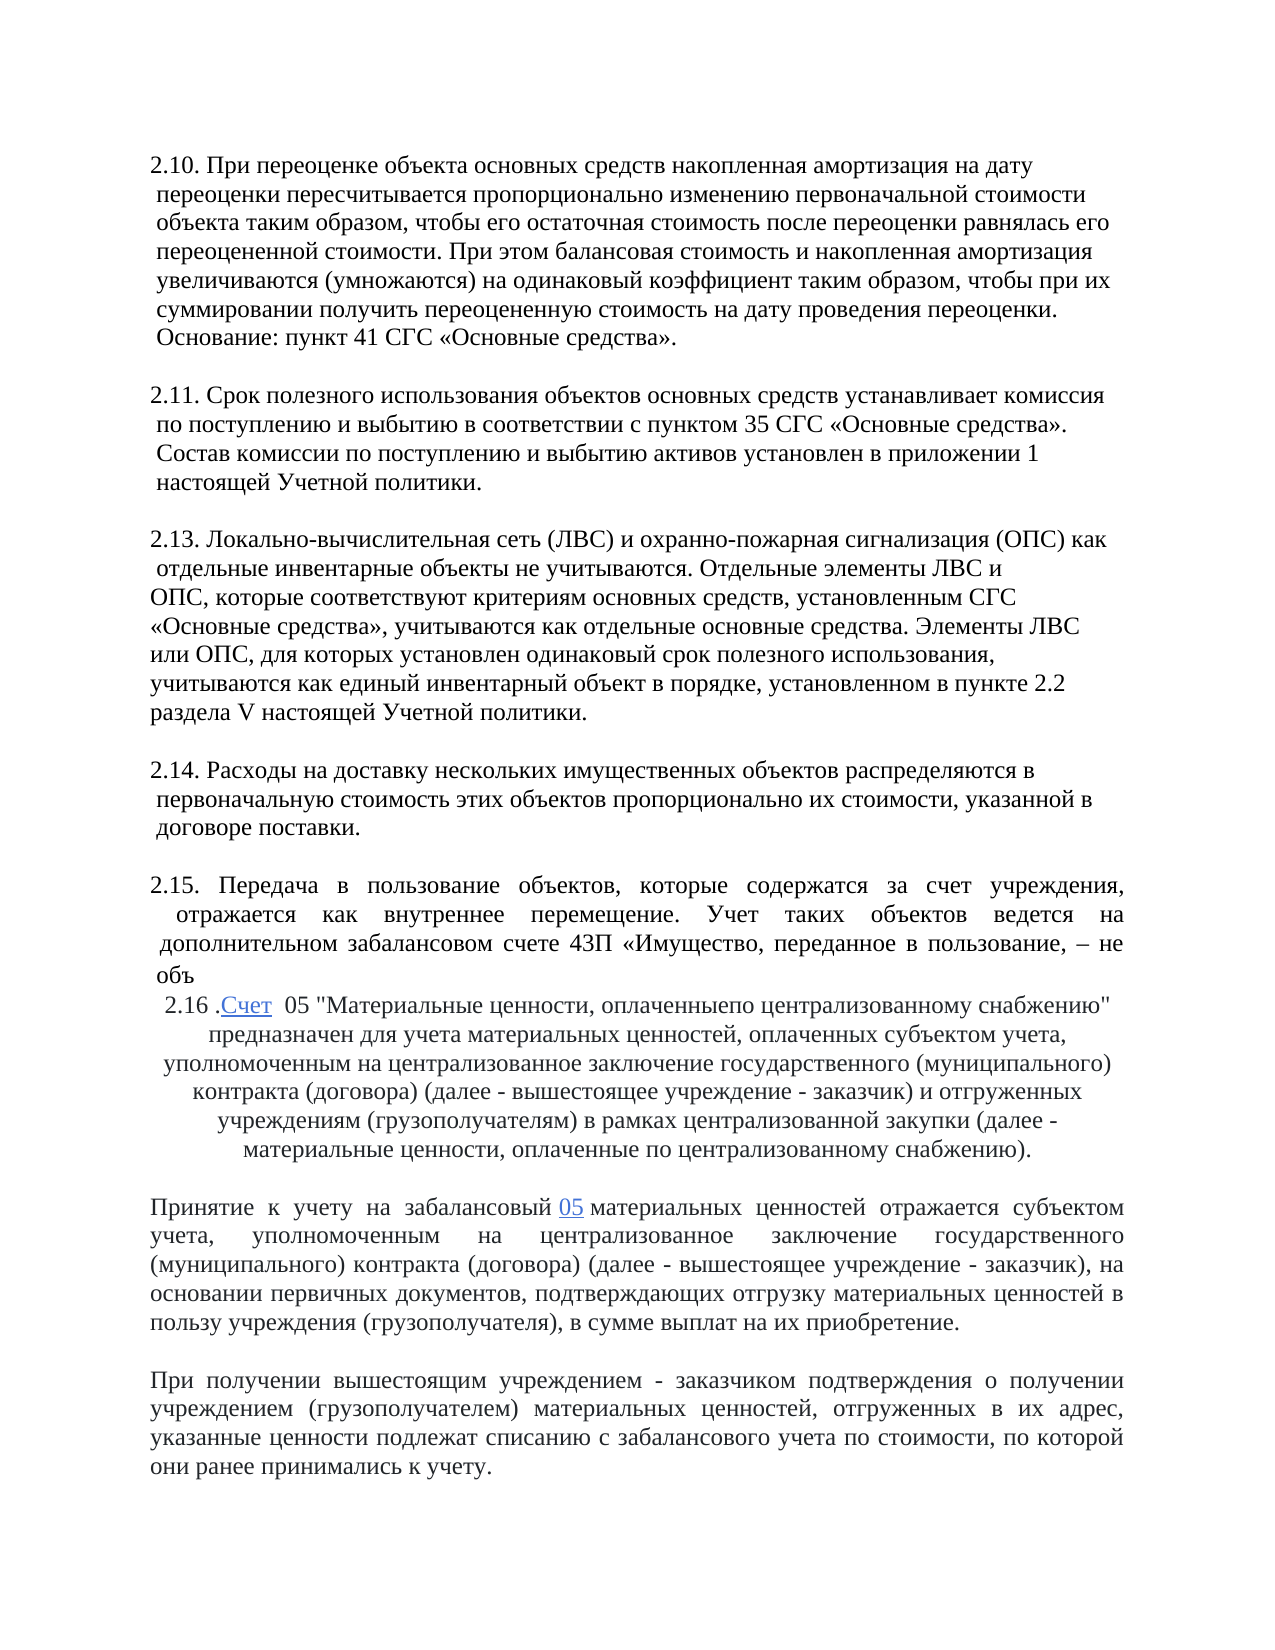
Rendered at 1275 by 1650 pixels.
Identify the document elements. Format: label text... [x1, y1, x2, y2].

text 2.11. Срок полезного использования объектов основных средств устанавливает комиссия по поступлению и выбытию в соответствии с пунктом 35 СГС «Основные средства». Состав комиссии по поступлению и выбытию активов установлен в приложении 1 настоящей Учетной политики. [150, 380, 1125, 495]
text 2.15. Передача в пользование объектов, которые содержатся за счет учреждения, отражается как внутреннее перемещение. Учет таких объектов ведется на дополнительном забалансовом счете 43П «Имущество, переданное в пользование, – не объ [150, 870, 1125, 990]
text 2.14. Расходы на доставку нескольких имущественных объектов распределяются в первоначальную стоимость этих объектов пропорционально их стоимости, указанной в договоре поставки. [150, 755, 1125, 841]
text При получении вышестоящим учреждением - заказчиком подтверждения о получении учреждением (грузополучателем) материальных ценностей, отгруженных в их адрес, указанные ценности подлежат списанию с забалансового учета по стоимости, по которой они ранее принимались к учету. [150, 1365, 1125, 1480]
text 2.10. При переоценке объекта основных средств накопленная амортизация на дату переоценки пересчитывается пропорционально изменению первоначальной стоимости объекта таким образом, чтобы его остаточная стоимость после переоценки равнялась его переоцененной стоимости. При этом балансовая стоимость и накопленная амортизация увеличиваются (умножаются) на одинаковый коэффициент таким образом, чтобы при их суммировании получить переоцененную стоимость на дату проведения переоценки. Основание: пункт 41 СГС «Основные средства». [150, 150, 1125, 351]
text Принятие к учету на забалансовый 05 материальных ценностей отражается субъектом учета, уполномоченным на централизованное заключение государственного (муниципального) контракта (договора) (далее - вышестоящее учреждение - заказчик), на основании первичных документов, подтверждающих отгрузку материальных ценностей в пользу учреждения (грузополучателя), в сумме выплат на их приобретение. [150, 1192, 1125, 1336]
text 2.13. Локально-вычислительная сеть (ЛВС) и охранно-пожарная сигнализация (ОПС) как отдельные инвентарные объекты не учитываются. Отдельные элементы ЛВС и ОПС, которые соответствуют критериям основных средств, установленным СГС «Основные средства», учитываются как отдельные основные средства. Элементы ЛВС или ОПС, для которых установлен одинаковый срок полезного использования, учитываются как единый инвентарный объект в порядке, установленном в пункте 2.2 раздела V настоящей Учетной политики. [150, 524, 1125, 726]
text 2.16 .Счет 05 "Материальные ценности, оплаченныепо централизованному снабжению" предназначен для учета материальных ценностей, оплаченных субъектом учета, уполномоченным на централизованное заключение государственного (муниципального) контракта (договора) (далее - вышестоящее учреждение - заказчик) и отгруженных учреждениям (грузополучателям) в рамках централизованной закупки (далее - материальные ценности, оплаченные по централизованному снабжению). [150, 990, 1125, 1163]
